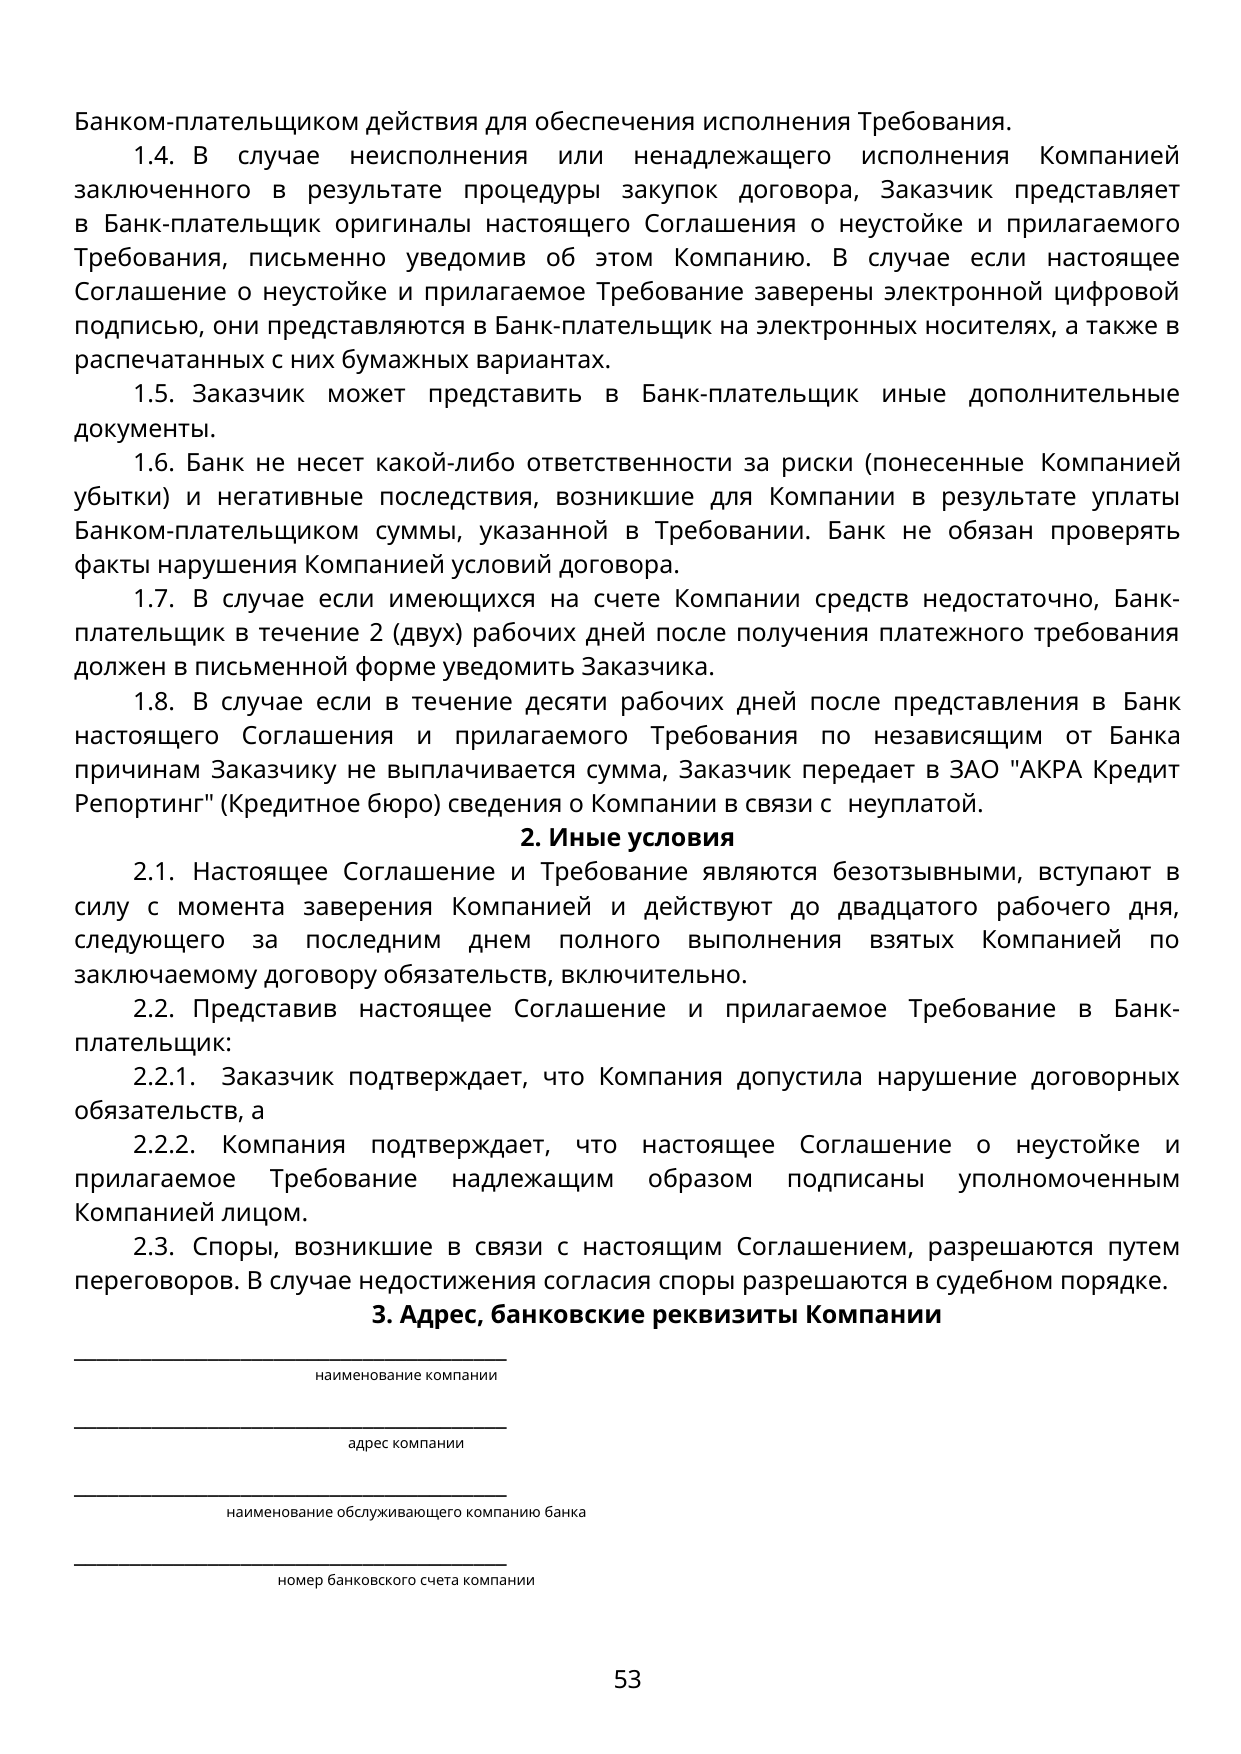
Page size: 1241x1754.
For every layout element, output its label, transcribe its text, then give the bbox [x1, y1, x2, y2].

text 1.8. В случае если в течение десяти рабочих дней после представления в Банк настоящего Соглашения и прилагаемого Требования по независящим от Банка причинам Заказчику не выплачивается сумма, Заказчик передает в ЗАО "АКРА Кредит Репортинг" (Кредитное бюро) сведения о Компании в связи с неуплатой. [74, 683, 1181, 820]
text 1.5. Заказчик может представить в Банк-плательщик иные дополнительные документы. [74, 376, 1181, 444]
text 1.7. В случае если имеющихся на счете Компании средств недостаточно, Банк-плательщик в течение 2 (двух) рабочих дней после получения платежного требования должен в письменной форме уведомить Заказчика. [74, 581, 1181, 683]
text 1.6. Банк не несет какой-либо ответственности за риски (понесенные Компанией убытки) и негативные последствия, возникшие для Компании в результате уплаты Банком-плательщиком суммы, указанной в Требовании. Банк не обязан проверять факты нарушения Компанией условий договора. [74, 444, 1181, 581]
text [74, 103, 1181, 137]
text _______________________________________ [74, 1535, 1181, 1569]
text номер банковского счета компании [74, 1569, 738, 1603]
text 2.1. Настоящее Соглашение и Требование являются безотзывными, вступают в силу с момента заверения Компанией и действуют до двадцатого рабочего дня, следующего за последним днем полного выполнения взятых Компанией по заключаемому договору обязательств, включительно. [74, 854, 1181, 990]
text _______________________________________ [74, 1467, 1181, 1501]
text 3. Адрес, банковские реквизиты Компании [74, 1297, 1181, 1331]
text 1.4. В случае неисполнения или ненадлежащего исполнения Компанией заключенного в результате процедуры закупок договора, Заказчик представляет в Банк-плательщик оригиналы настоящего Соглашения о неустойке и прилагаемого Требования, письменно уведомив об этом Компанию. В случае если настоящее Соглашение о неустойке и прилагаемое Требование заверены электронной цифровой подписью, они представляются в Банк-плательщик на электронных носителях, а также в распечатанных с них бумажных вариантах. [74, 137, 1181, 376]
text _______________________________________ [74, 1331, 1181, 1365]
text 2.2.2. Компания подтверждает, что настоящее Соглашение о неустойке и прилагаемое Требование надлежащим образом подписаны уполномоченным Компанией лицом. [74, 1127, 1181, 1229]
text 2.2.1. Заказчик подтверждает, что Компания допустила нарушение договорных обязательств, а [74, 1058, 1181, 1127]
text наименование компании [74, 1365, 738, 1399]
text 2.3. Споры, возникшие в связи с настоящим Соглашением, разрешаются путем переговоров. В случае недостижения согласия споры разрешаются в судебном порядке. [74, 1229, 1181, 1297]
text 2.2. Представив настоящее Соглашение и прилагаемое Требование в Банк-плательщик: [74, 990, 1181, 1058]
text 2. Иные условия [74, 820, 1181, 854]
text наименование обслуживающего компанию банка [74, 1501, 738, 1535]
text _______________________________________ [74, 1399, 1181, 1433]
text адрес компании [74, 1433, 738, 1467]
